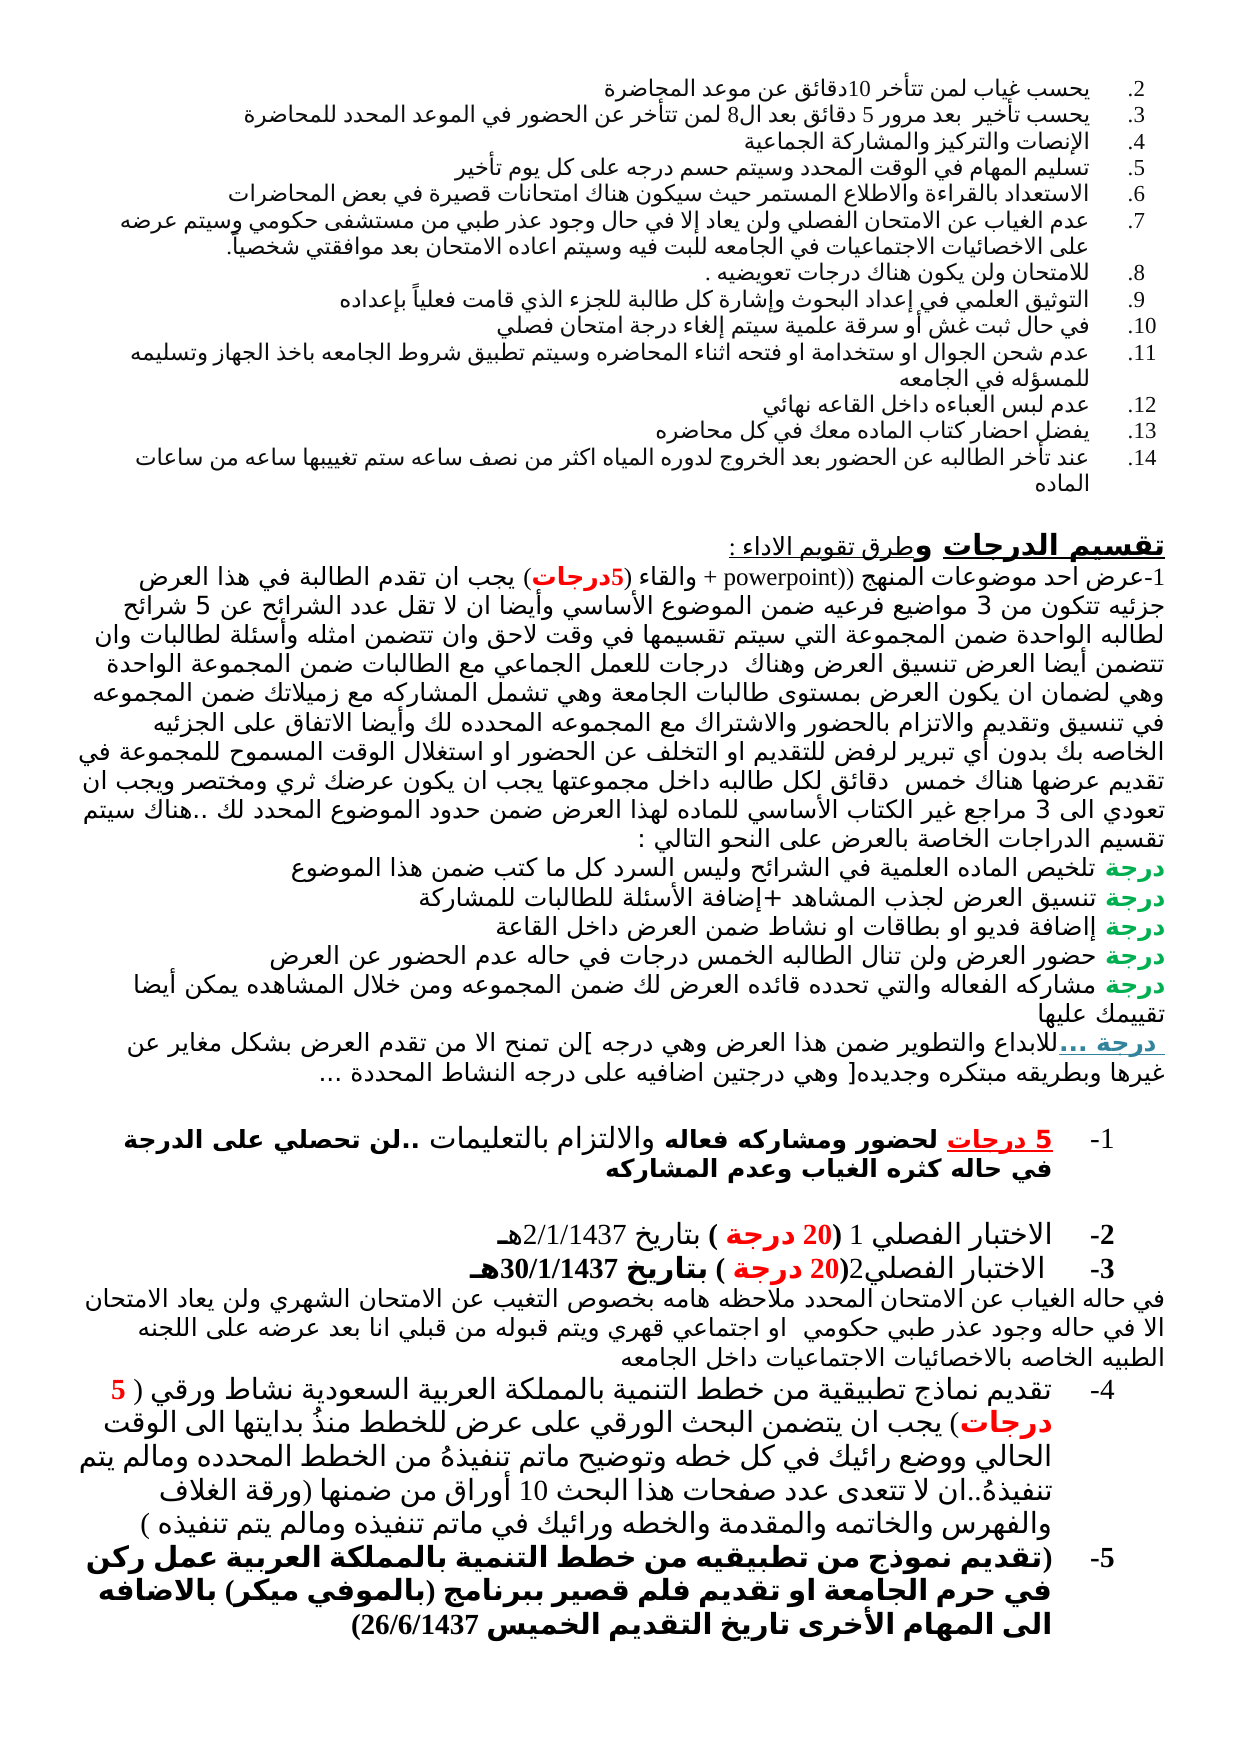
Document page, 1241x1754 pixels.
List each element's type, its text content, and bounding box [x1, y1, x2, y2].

text درجة حضور العرض ولن تنال الطالبه الخمس درجات في حاله عدم الحضور عن العرض [75, 941, 1165, 970]
text درجة تلخيص الماده العلمية في الشرائح وليس السرد كل ما كتب ضمن هذا الموضوع [75, 854, 1165, 883]
text درجة ...للابداع والتطوير ضمن هذا العرض وهي درجه ]لن تمنح الا من تقدم العرض بشكل مغاير عن غيرها وبطريقه مبتكره وجديده[ وهي درجتين اضافيه على درجه النشاط المحددة ... [75, 1029, 1165, 1087]
list التوثيق العلمي في إعداد البحوث وإشارة كل طالبة للجزء الذي قامت فعلياً بإعداده [75, 286, 1128, 312]
list عدم الغياب عن الامتحان الفصلي ولن يعاد إلا في حال وجود عذر طبي من مستشفى حكومي وسيتم عرضه على الاخصائيات الاجتماعيات في الجامعه للبت فيه وسيتم اعاده الامتحان بعد موافقتي شخصياً. [75, 207, 1128, 259]
list في حال ثبت غش أو سرقة علمية سيتم إلغاء درجة امتحان فصلي [75, 312, 1128, 338]
list (تقديم نموذج من تطبيقيه من خطط التنمية بالمملكة العربية عمل ركن في حرم الجامعة او تقديم فلم قصير ببرنامج (بالموفي ميكر) بالاضافه الى المهام الأخرى تاريخ التقديم الخميس 26/6/1437) [75, 1540, 1090, 1640]
list للامتحان ولن يكون هناك درجات تعويضيه . [75, 259, 1128, 286]
text درجة إاضافة فديو او بطاقات او نشاط ضمن العرض داخل القاعة [75, 912, 1165, 941]
list يحسب تأخير بعد مرور 5 دقائق بعد ال8 لمن تتأخر عن الحضور في الموعد المحدد للمحاضرة [75, 101, 1128, 128]
list عدم لبس العباءه داخل القاعه نهائي [75, 391, 1128, 418]
list تقديم نماذج تطبيقية من خطط التنمية بالمملكة العربية السعودية نشاط ورقي ( 5 درجات) يجب ان يتضمن البحث الورقي على عرض للخطط منذُ بدايتها الى الوقت الحالي ووضع رائيك في كل خطه وتوضيح ماتم تنفيذهُ من الخطط المحدده ومالم يتم تنفيذهُ..ان لا تتعدى عدد صفحات هذا البحث 10 أوراق من ضمنها (ورقة الغلاف والفهرس والخاتمه والمقدمة والخطه ورائيك في ماتم تنفيذه ومالم يتم تنفيذه ) [75, 1372, 1090, 1540]
list الاستعداد بالقراءة والاطلاع المستمر حيث سيكون هناك امتحانات قصيرة في بعض المحاضرات [75, 180, 1128, 207]
list 5 درجات لحضور ومشاركه فعاله والالتزام بالتعليمات ..لن تحصلي على الدرجة في حاله كثره الغياب وعدم المشاركه [75, 1121, 1090, 1184]
list الاختبار الفصلي2(20 درجة ) بتاريخ 30/1/1437هـ [75, 1251, 1090, 1284]
list تسليم المهام في الوقت المحدد وسيتم حسم درجه على كل يوم تأخير [75, 154, 1128, 180]
list يفضل احضار كتاب الماده معك في كل محاضره [75, 418, 1128, 444]
list الإنصات والتركيز والمشاركة الجماعية [75, 128, 1128, 154]
text في حاله الغياب عن الامتحان المحدد ملاحظه هامه بخصوص التغيب عن الامتحان الشهري ولن يعاد الامتحان الا في حاله وجود عذر طبي حكومي او اجتماعي قهري ويتم قبوله من قبلي انا بعد عرضه على اللجنه الطبيه الخاصه بالاخصائيات الاجتماعيات داخل الجامعه [75, 1284, 1165, 1372]
text تقسيم الدرجات وطرق تقويم الاداء : [75, 528, 1165, 562]
list الاختبار الفصلي 1 (20 درجة ) بتاريخ 2/1/1437هـ [75, 1217, 1090, 1251]
list يحسب غياب لمن تتأخر 10دقائق عن موعد المحاضرة [75, 75, 1128, 101]
text درجة مشاركه الفعاله والتي تحدده قائده العرض لك ضمن المجموعه ومن خلال المشاهده يمكن أيضا تقييمك عليها [75, 970, 1165, 1029]
list عدم شحن الجوال او ستخدامة او فتحه اثناء المحاضره وسيتم تطبيق شروط الجامعه باخذ الجهاز وتسليمه للمسؤله في الجامعه [75, 338, 1128, 391]
text 1-عرض احد موضوعات المنهج ((powerpoint + والقاء (5درجات) يجب ان تقدم الطالبة في هذا العرض جزئيه تتكون من 3 مواضيع فرعيه ضمن الموضوع الأساسي وأيضا ان لا تقل عدد الشرائح عن 5 شرائح لطالبه الواحدة ضمن المجموعة التي سيتم تقسيمها في وقت لاحق وان تتضمن امثله وأسئلة لطالبات وان تتضمن أيضا العرض تنسيق العرض وهناك درجات للعمل الجماعي مع الطالبات ضمن المجموعة الواحدة وهي لضمان ان يكون العرض بمستوى طالبات الجامعة وهي تشمل المشاركه مع زميلاتك ضمن المجموعه في تنسيق وتقديم والاتزام بالحضور والاشتراك مع المجموعه المحدده لك وأيضا الاتفاق على الجزئيه الخاصه بك بدون أي تبرير لرفض للتقديم او التخلف عن الحضور او استغلال الوقت المسموح للمجموعة في تقديم عرضها هناك خمس دقائق لكل طالبه داخل مجموعتها يجب ان يكون عرضك ثري ومختصر ويجب ان تعودي الى 3 مراجع غير الكتاب الأساسي للماده لهذا العرض ضمن حدود الموضوع المحدد لك ..هناك سيتم تقسيم الدراجات الخاصة بالعرض على النحو التالي : [75, 562, 1165, 854]
list عند تأخر الطالبه عن الحضور بعد الخروج لدوره المياه اكثر من نصف ساعه ستم تغييبها ساعه من ساعات الماده [75, 444, 1128, 497]
text درجة تنسيق العرض لجذب المشاهد +إضافة الأسئلة للطالبات للمشاركة [75, 883, 1165, 912]
